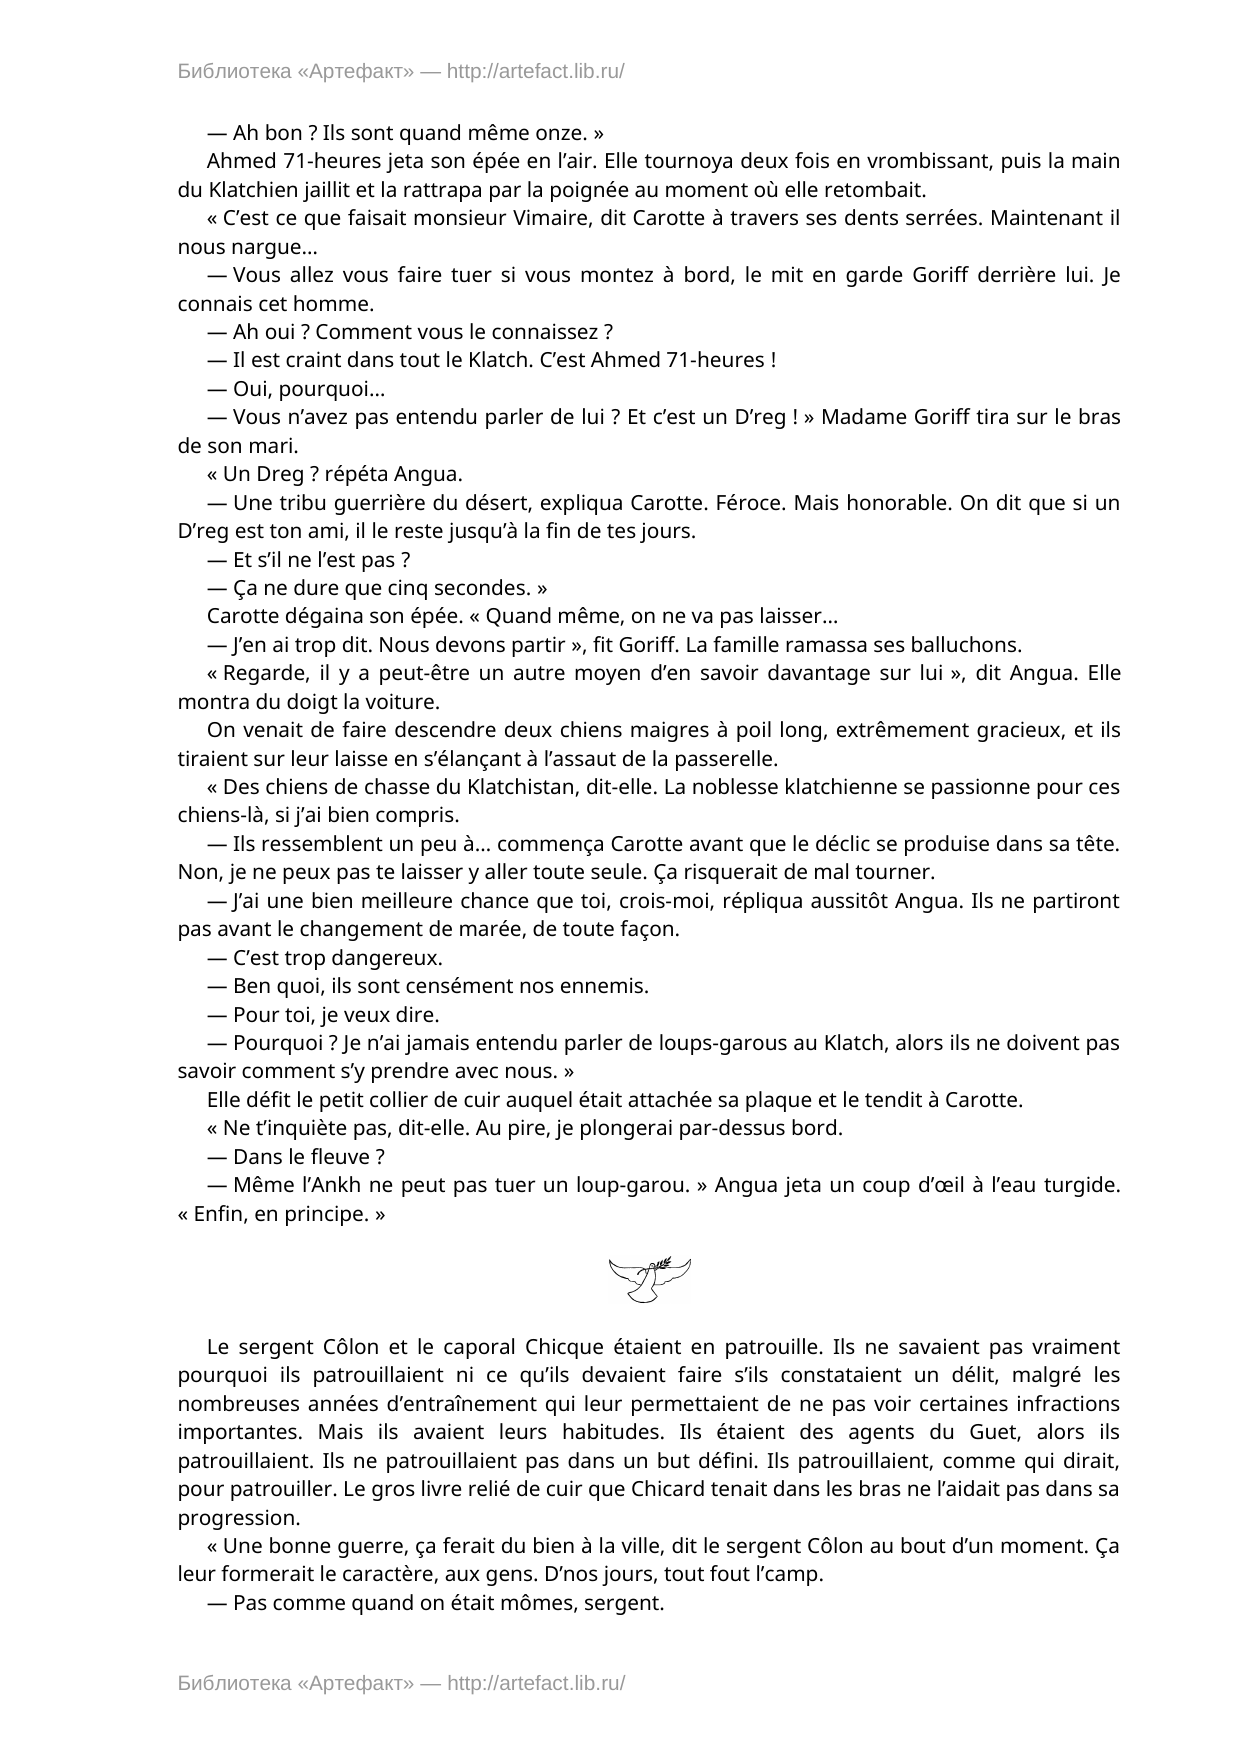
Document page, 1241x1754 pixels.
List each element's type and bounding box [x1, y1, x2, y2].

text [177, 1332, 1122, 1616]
picture [608, 1255, 692, 1304]
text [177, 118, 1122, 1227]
